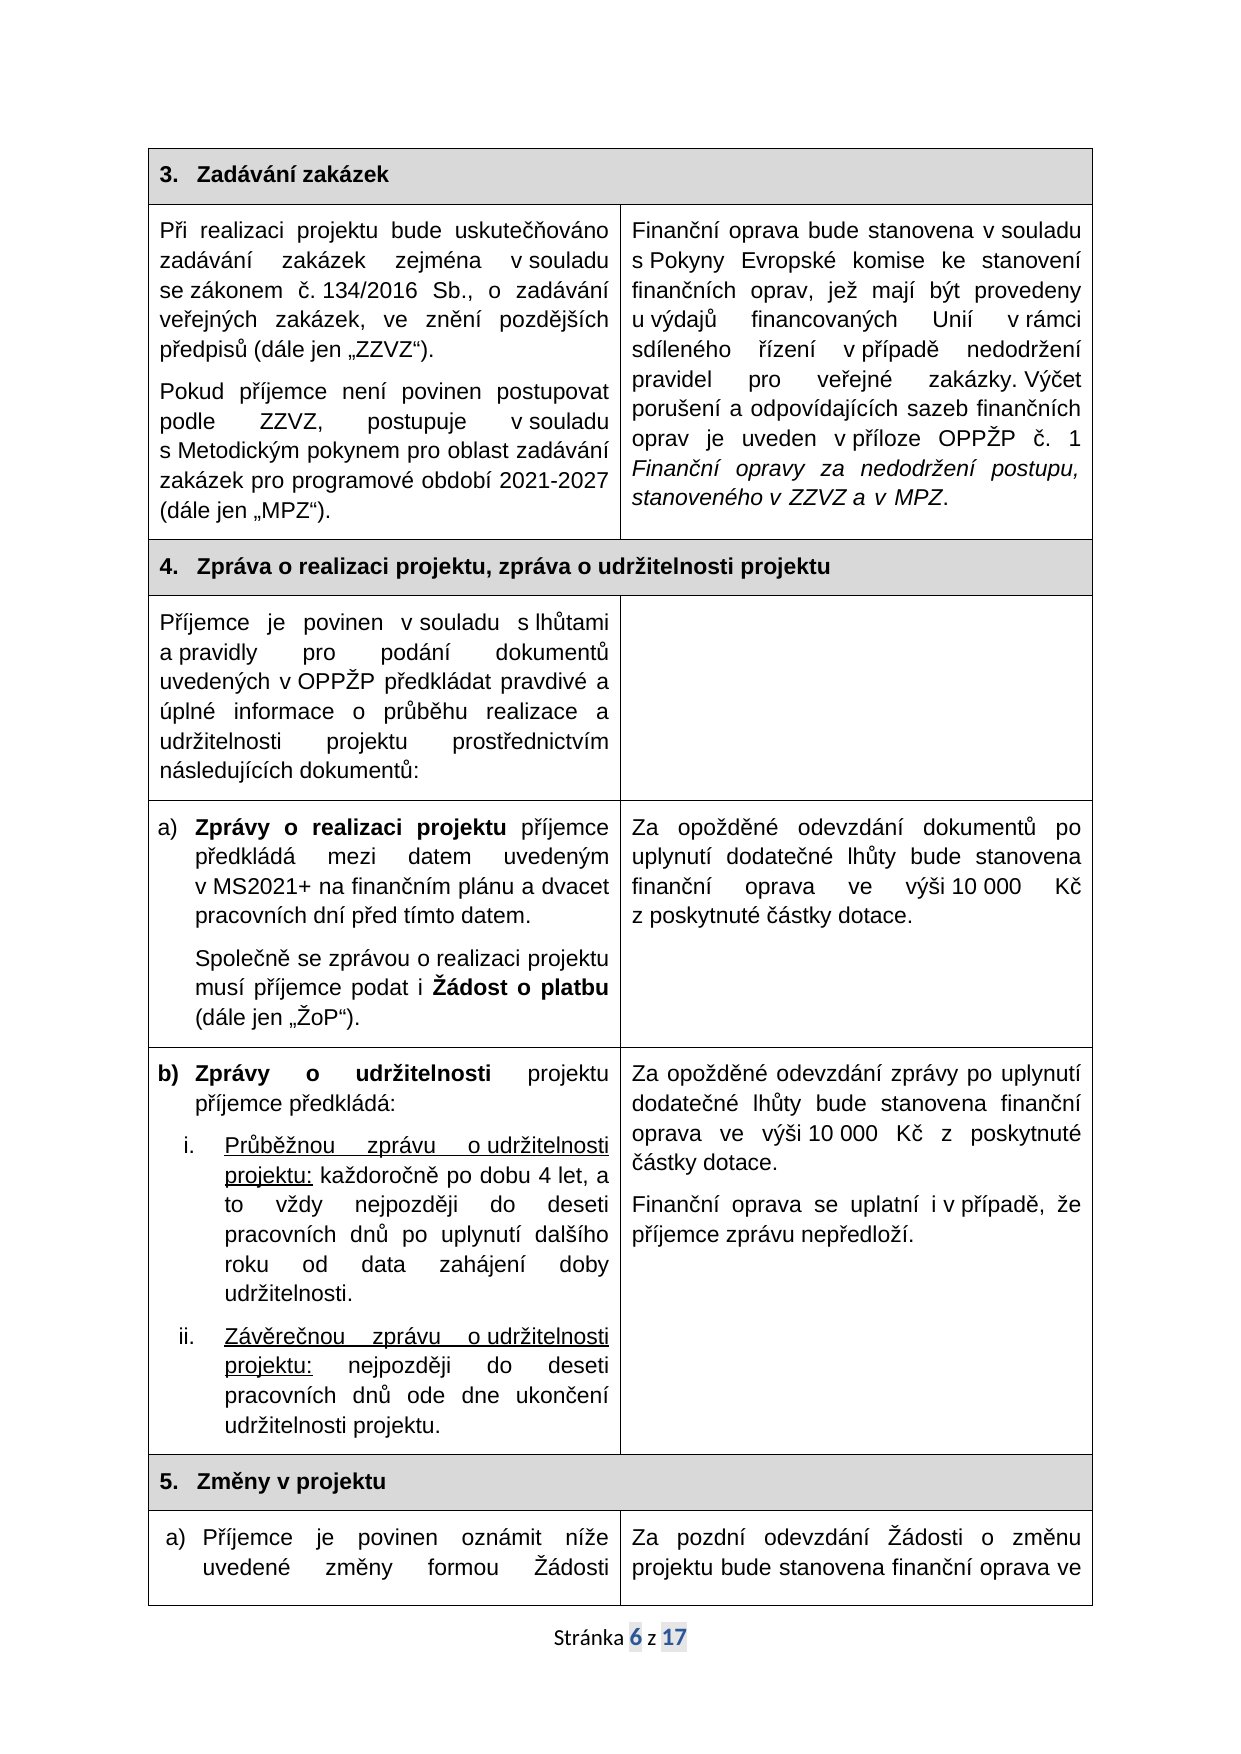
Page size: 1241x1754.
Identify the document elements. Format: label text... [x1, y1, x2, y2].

table_cell Zadávání zakázek [149, 149, 1092, 204]
table_cell Zpráva o realizaci projektu, zpráva o udržitelnosti projektu [149, 540, 1092, 595]
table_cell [149, 1511, 620, 1605]
table_cell Zprávy o udržitelnosti projektu příjemce předkládá: Průběžnou zprávu o udržitelnosti projektu: každoročně po dobu 4 let, a to vždy nejpozději do deseti pracovních dnů po uplynutí dalšího roku od data zahájení doby udržitelnosti. Závěrečnou zprávu o udržitelnosti projektu: nejpozději do deseti pracovních dnů ode dne ukončení udržitelnosti projektu. [149, 1048, 620, 1454]
table_cell Při realizaci projektu bude uskutečňováno zadávání zakázek zejména v souladu se zákonem č. 134/2016 Sb., o zadávání veřejných zakázek, ve znění pozdějších předpisů (dále jen „ZZVZ“). Pokud příjemce není povinen postupovat podle ZZVZ, postupuje v souladu s Metodickým pokynem pro oblast zadávání zakázek pro programové období 2021-2027 (dále jen „MPZ“). [149, 205, 620, 539]
table_cell Změny v projektu [149, 1455, 1092, 1510]
table_cell Finanční oprava bude stanovena v souladu s Pokyny Evropské komise ke stanovení finančních oprav, jež mají být provedeny u výdajů financovaných Unií v rámci sdíleného řízení v případě nedodržení pravidel pro veřejné zakázky. Výčet porušení a odpovídajících sazeb finančních oprav je uveden v příloze OPPŽP č. 1 Finanční opravy za nedodržení postupu, stanoveného v ZZVZ a v MPZ. [621, 205, 1092, 539]
table_cell Za opožděné odevzdání zprávy po uplynutí dodatečné lhůty bude stanovena finanční oprava ve výši 10 000 Kč z poskytnuté částky dotace. Finanční oprava se uplatní i v případě, že příjemce zprávu nepředloží. [621, 1048, 1092, 1454]
table_cell Za opožděné odevzdání dokumentů po uplynutí dodatečné lhůty bude stanovena finanční oprava ve výši 10 000 Kč z poskytnuté částky dotace. [621, 801, 1092, 1047]
table_cell [621, 596, 1092, 800]
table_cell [621, 1511, 1092, 1605]
table_cell Příjemce je povinen v souladu s lhůtami a pravidly pro podání dokumentů uvedených v OPPŽP předkládat pravdivé a úplné informace o průběhu realizace a udržitelnosti projektu prostřednictvím následujících dokumentů: [149, 596, 620, 800]
table_cell Zprávy o realizaci projektu příjemce předkládá mezi datem uvedeným v MS2021+ na finančním plánu a dvacet pracovních dní před tímto datem. Společně se zprávou o realizaci projektu musí příjemce podat i Žádost o platbu (dále jen „ŽoP“). [149, 801, 620, 1047]
